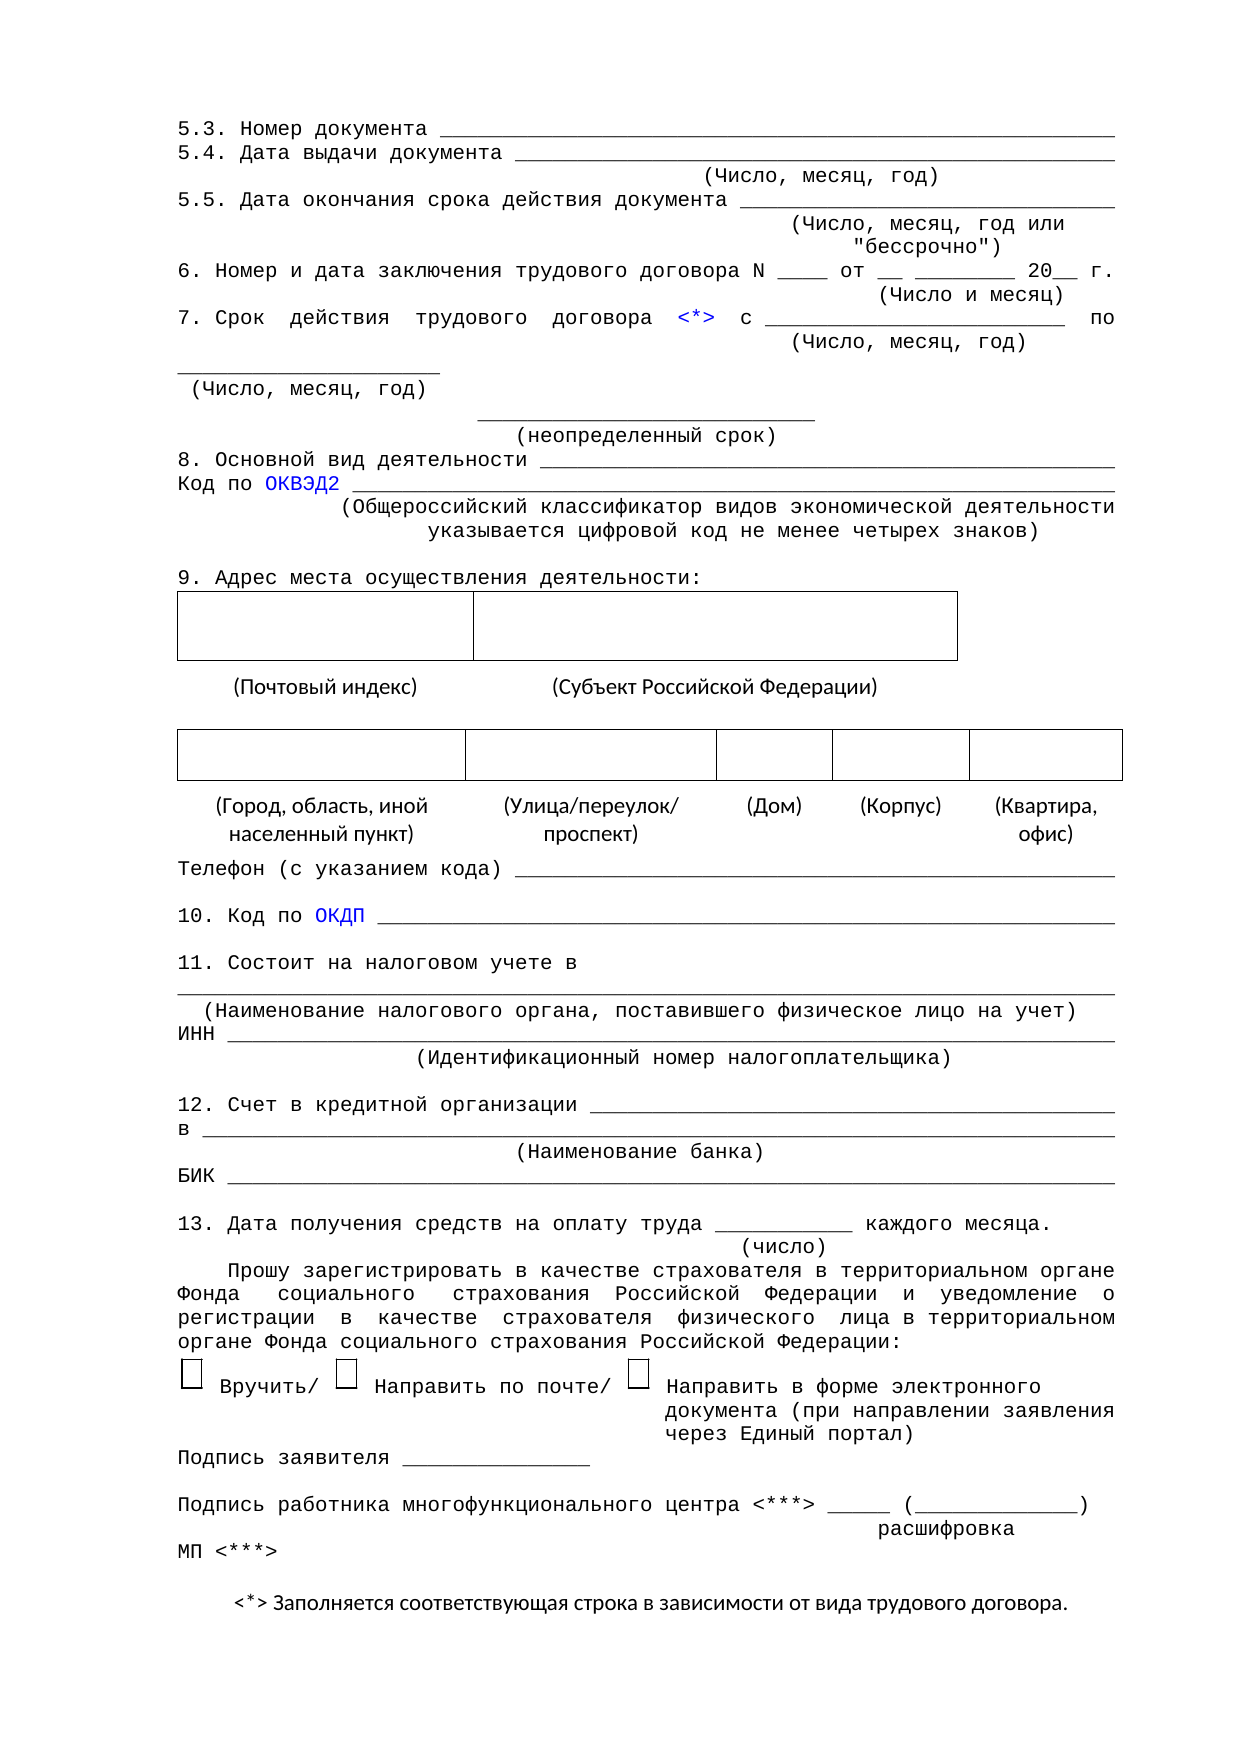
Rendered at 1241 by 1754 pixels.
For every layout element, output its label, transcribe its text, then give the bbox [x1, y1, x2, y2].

text 8. Основной вид деятельности ______________________________________________ [177, 449, 1152, 473]
text БИК _______________________________________________________________________ [177, 1165, 1152, 1189]
text 9. Адрес места осуществления деятельности: [177, 567, 1152, 591]
text 5.5. Дата окончания срока действия документа ______________________________ [177, 189, 1152, 213]
text расшифровка [177, 1518, 1152, 1542]
text органе Фонда социального страхования Российской Федерации: [177, 1331, 1152, 1354]
text (Число, месяц, год) [177, 165, 1152, 189]
table_cell (Город, область, иной населенный пункт) [178, 781, 466, 858]
text 12. Счет в кредитной организации __________________________________________ [177, 1094, 1152, 1118]
text указывается цифровой код не менее четырех знаков) [177, 520, 1152, 544]
text (Идентификационный номер налогоплательщика) [177, 1047, 1152, 1071]
text Код по ОКВЭД2 _____________________________________________________________ [177, 473, 1152, 496]
text Прошу зарегистрировать в качестве страхователя в территориальном органе [177, 1260, 1152, 1283]
table_cell [717, 730, 832, 779]
text ИНН _______________________________________________________________________ [177, 1023, 1152, 1047]
text 5.3. Номер документа ______________________________________________________ [177, 118, 1152, 142]
text Фонда социального страхования Российской Федерации и уведомление о [177, 1283, 1152, 1307]
table_header [474, 592, 957, 660]
text (Число и месяц) [177, 284, 1152, 307]
table_cell (Корпус) [832, 781, 969, 858]
text в _________________________________________________________________________ [177, 1118, 1152, 1142]
text 13. Дата получения средств на оплату труда ___________ каждого месяца. [177, 1212, 1152, 1236]
text 11. Состоит на налоговом учете в [177, 952, 1152, 976]
text Вручить/ Направить по почте/ Направить в форме электронного [177, 1354, 1152, 1400]
table_cell (Почтовый индекс) [178, 661, 473, 729]
text (неопределенный срок) [177, 426, 1152, 449]
text 7. Срок действия трудового договора <*> с ________________________ по [177, 307, 1152, 331]
text (Наименование банка) [177, 1142, 1152, 1165]
text ___________________________________________________________________________ [177, 976, 1152, 1000]
text 5.4. Дата выдачи документа ________________________________________________ [177, 142, 1152, 165]
text Телефон (с указанием кода) ________________________________________________ [177, 858, 1152, 881]
text регистрации в качестве страхователя физического лица в территориальном [177, 1307, 1152, 1331]
text через Единый портал) [177, 1423, 1152, 1447]
table_cell [970, 730, 1122, 779]
text (Число, месяц, год) [177, 331, 1152, 354]
text _____________________ [177, 354, 1152, 378]
text (Наименование налогового органа, поставившего физическое лицо на учет) [177, 1000, 1152, 1023]
table_cell (Квартира, офис) [970, 781, 1122, 858]
text <*> Заполняется соответствующая строка в зависимости от вида трудового договора. [177, 1588, 1152, 1616]
table_cell [833, 730, 969, 779]
text (Число, месяц, год) [177, 378, 1152, 402]
text "бессрочно") [177, 236, 1152, 260]
table_cell (Субъект Российской Федерации) [473, 661, 957, 729]
text (Число, месяц, год или [177, 213, 1152, 236]
text (Общероссийский классификатор видов экономической деятельности [177, 496, 1152, 520]
text документа (при направлении заявления [177, 1400, 1152, 1423]
text ___________________________ [177, 402, 1152, 426]
table_header [178, 592, 473, 660]
text 10. Код по ОКДП ___________________________________________________________ [177, 905, 1152, 929]
text 6. Номер и дата заключения трудового договора N ____ от __ ________ 20__ г. [177, 260, 1152, 284]
text Подпись заявителя _______________ [177, 1447, 1152, 1471]
text (число) [177, 1236, 1152, 1260]
table_cell [178, 730, 465, 779]
text Подпись работника многофункционального центра <***> _____ (_____________) [177, 1494, 1152, 1518]
table_cell (Улица/переулок/проспект) [466, 781, 716, 858]
text МП <***> [177, 1542, 1152, 1565]
table_cell [466, 730, 716, 779]
table_cell (Дом) [716, 781, 832, 858]
